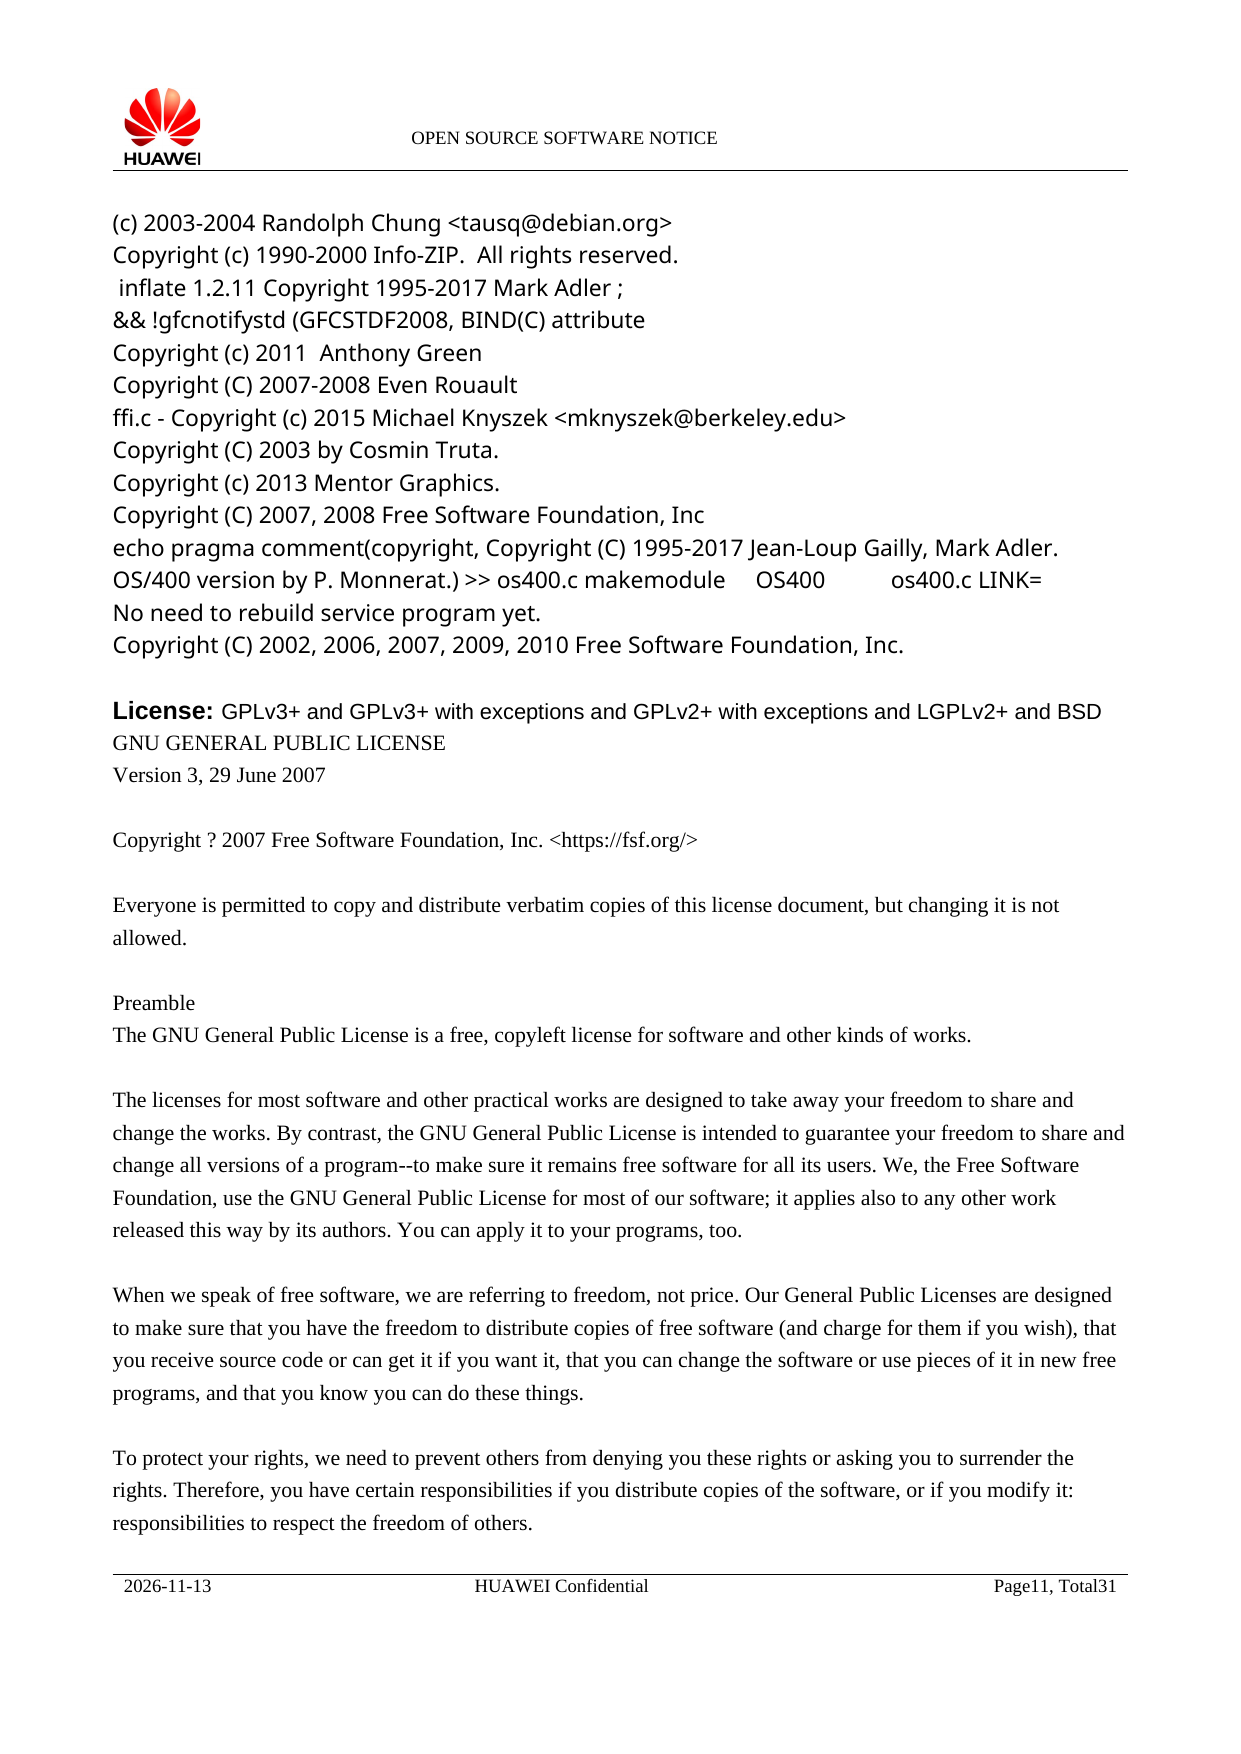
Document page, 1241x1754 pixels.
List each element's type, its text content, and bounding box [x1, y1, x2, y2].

text License: GPLv3+ and GPLv3+ with exceptions and GPLv2+ with exceptions and LGPLv2+ and BSD [112, 694, 1128, 726]
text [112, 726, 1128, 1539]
picture [124, 88, 201, 165]
